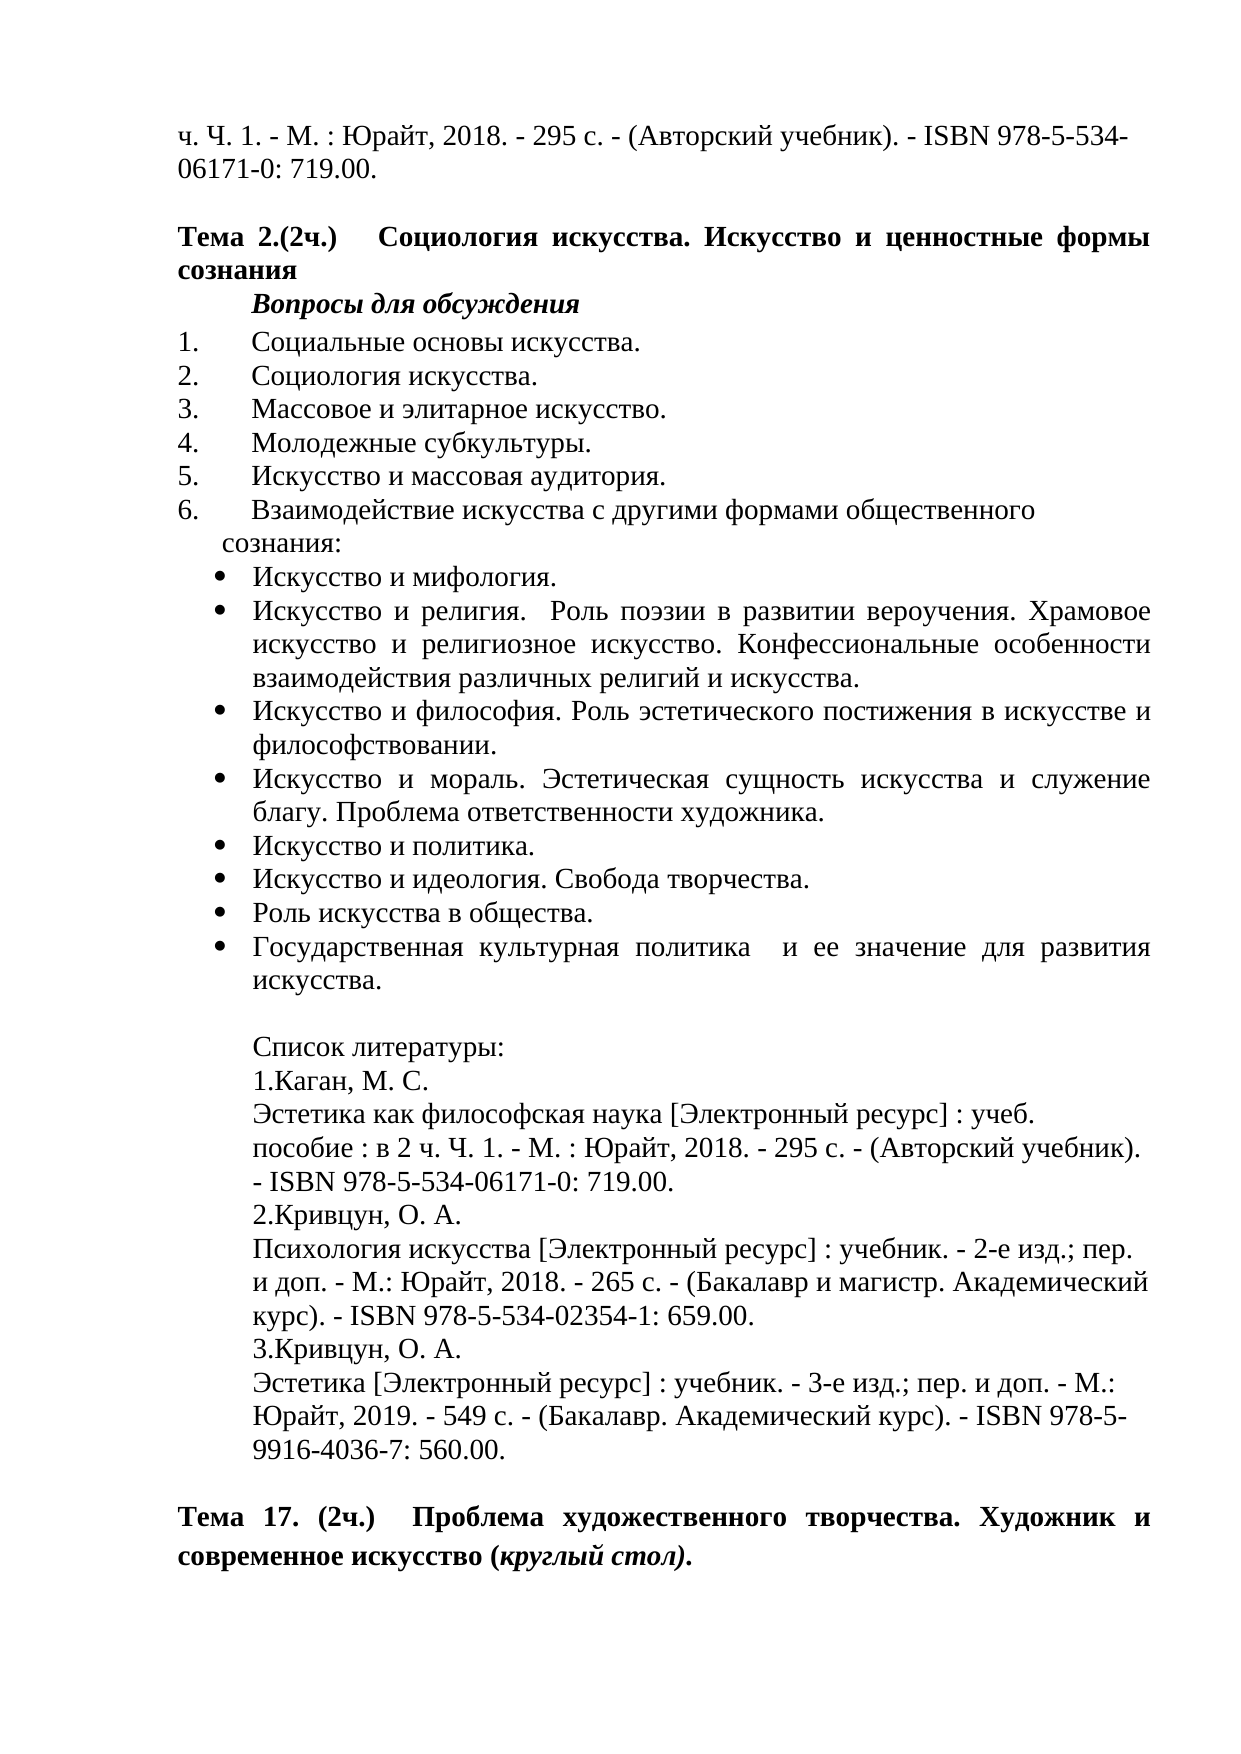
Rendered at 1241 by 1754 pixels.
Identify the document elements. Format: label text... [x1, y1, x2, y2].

list Социальные основы искусства. [177, 324, 1152, 358]
list Искусство и религия. Роль поэзии в развитии вероучения. Храмовое искусство и религиозное искусство. Конфессиональные особенности взаимодействия различных религий и искусства. [215, 593, 1152, 693]
text Вопросы для обсуждения [177, 286, 1152, 319]
list Государственная культурная политика и ее значение для развития искусства. [215, 929, 1152, 996]
list 3.Кривцун, О. А. Эстетика [Электронный ресурс] : учебник. - 3-е изд.; пер. и доп. - М.: Юрайт, 2019. - 549 с. - (Бакалавр. Академический курс). - ISBN 978-5-9916-4036-7: 560.00. [252, 1331, 1152, 1466]
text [177, 118, 1152, 185]
list Искусство и философия. Роль эстетического постижения в искусстве и философствовании. [215, 693, 1152, 761]
list Искусство и идеология. Свобода творчества. [215, 862, 1152, 895]
list 1.Каган, М. С. Эстетика как философская наука [Электронный ресурс] : учеб. пособие : в 2 ч. Ч. 1. - М. : Юрайт, 2018. - 295 с. - (Авторский учебник). - ISBN 978-5-534-06171-0: 719.00. [252, 1063, 1152, 1197]
list Социология искусства. [177, 358, 1152, 391]
text Тема 17. (2ч.) Проблема художественного творчества. Художник и современное искусство (круглый стол). [177, 1499, 1152, 1571]
list Искусство и мораль. Эстетическая сущность искусства и служение благу. Проблема ответственности художника. [215, 761, 1152, 828]
list Искусство и мифология. [215, 559, 1152, 593]
list Искусство и политика. [215, 828, 1152, 862]
list Массовое и элитарное искусство. [177, 391, 1152, 425]
list 2.Кривцун, О. А. Психология искусства [Электронный ресурс] : учебник. - 2-е изд.; пер. и доп. - М.: Юрайт, 2018. - 265 с. - (Бакалавр и магистр. Академический курс). - ISBN 978-5-534-02354-1: 659.00. [252, 1197, 1152, 1331]
list Взаимодействие искусства с другими формами общественного сознания: [177, 492, 1152, 559]
list Молодежные субкультуры. [177, 425, 1152, 458]
text Список литературы: [252, 1029, 1152, 1063]
list Искусство и массовая аудитория. [177, 458, 1152, 492]
list Роль искусства в общества. [215, 895, 1152, 929]
text Тема 2.(2ч.) Социология искусства. Искусство и ценностные формы сознания [177, 219, 1152, 286]
